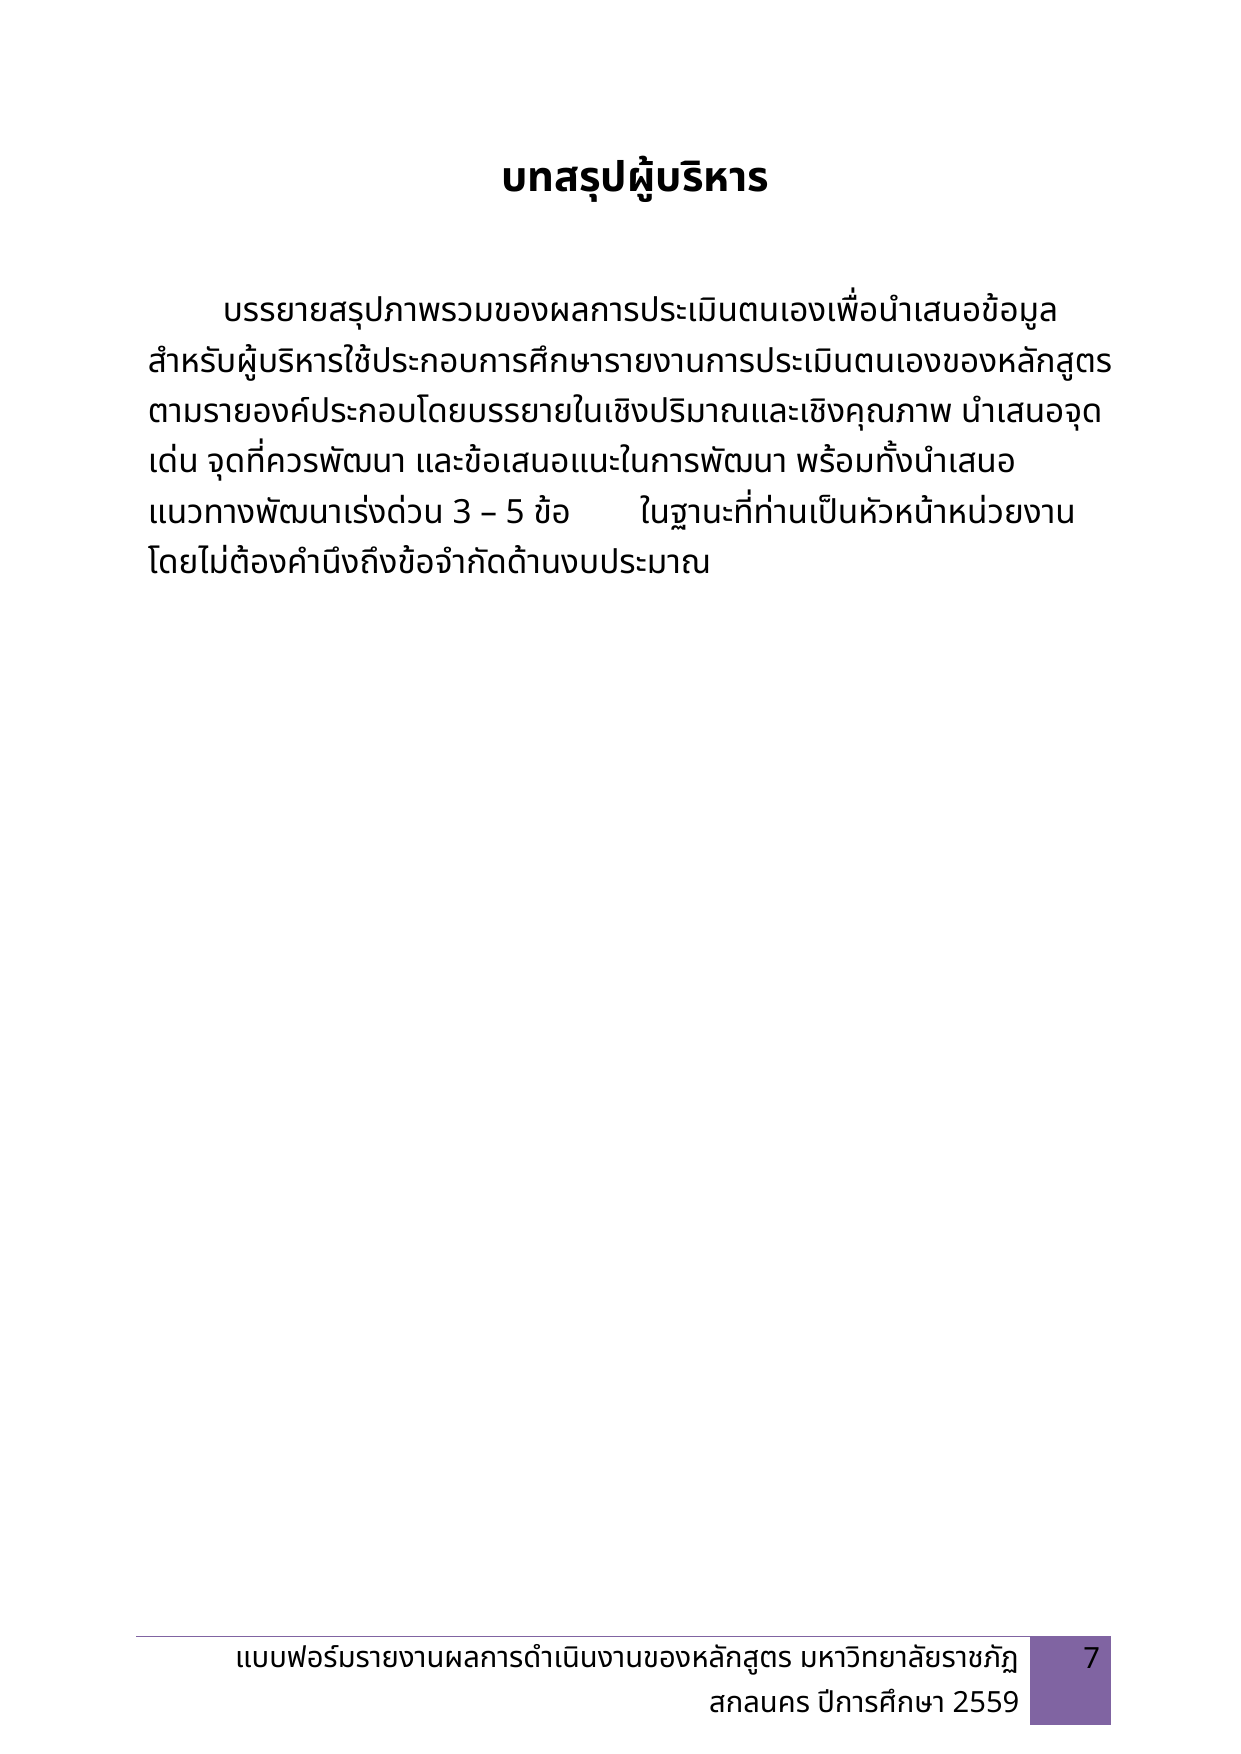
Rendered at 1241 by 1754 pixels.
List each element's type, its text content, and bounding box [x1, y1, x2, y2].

text บรรยายสรุปภาพรวมของผลการประเมินตนเองเพื่อนำเสนอข้อมูลสำหรับผู้บริหารใช้ประกอบการศึกษารายงานการประเมินตนเองของหลักสูตร ตามรายองค์ประกอบโดยบรรยายในเชิงปริมาณและเชิงคุณภาพ นำเสนอจุดเด่น จุดที่ควรพัฒนา และข้อเสนอแนะในการพัฒนา พร้อมทั้งนำเสนอแนวทางพัฒนาเร่งด่วน 3 – 5 ข้อ ในฐานะที่ท่านเป็นหัวหน้าหน่วยงาน โดยไม่ต้องคำนึงถึงข้อจำกัดด้านงบประมาณ [148, 286, 1122, 589]
text บทสรุปผู้บริหาร [148, 148, 1122, 211]
